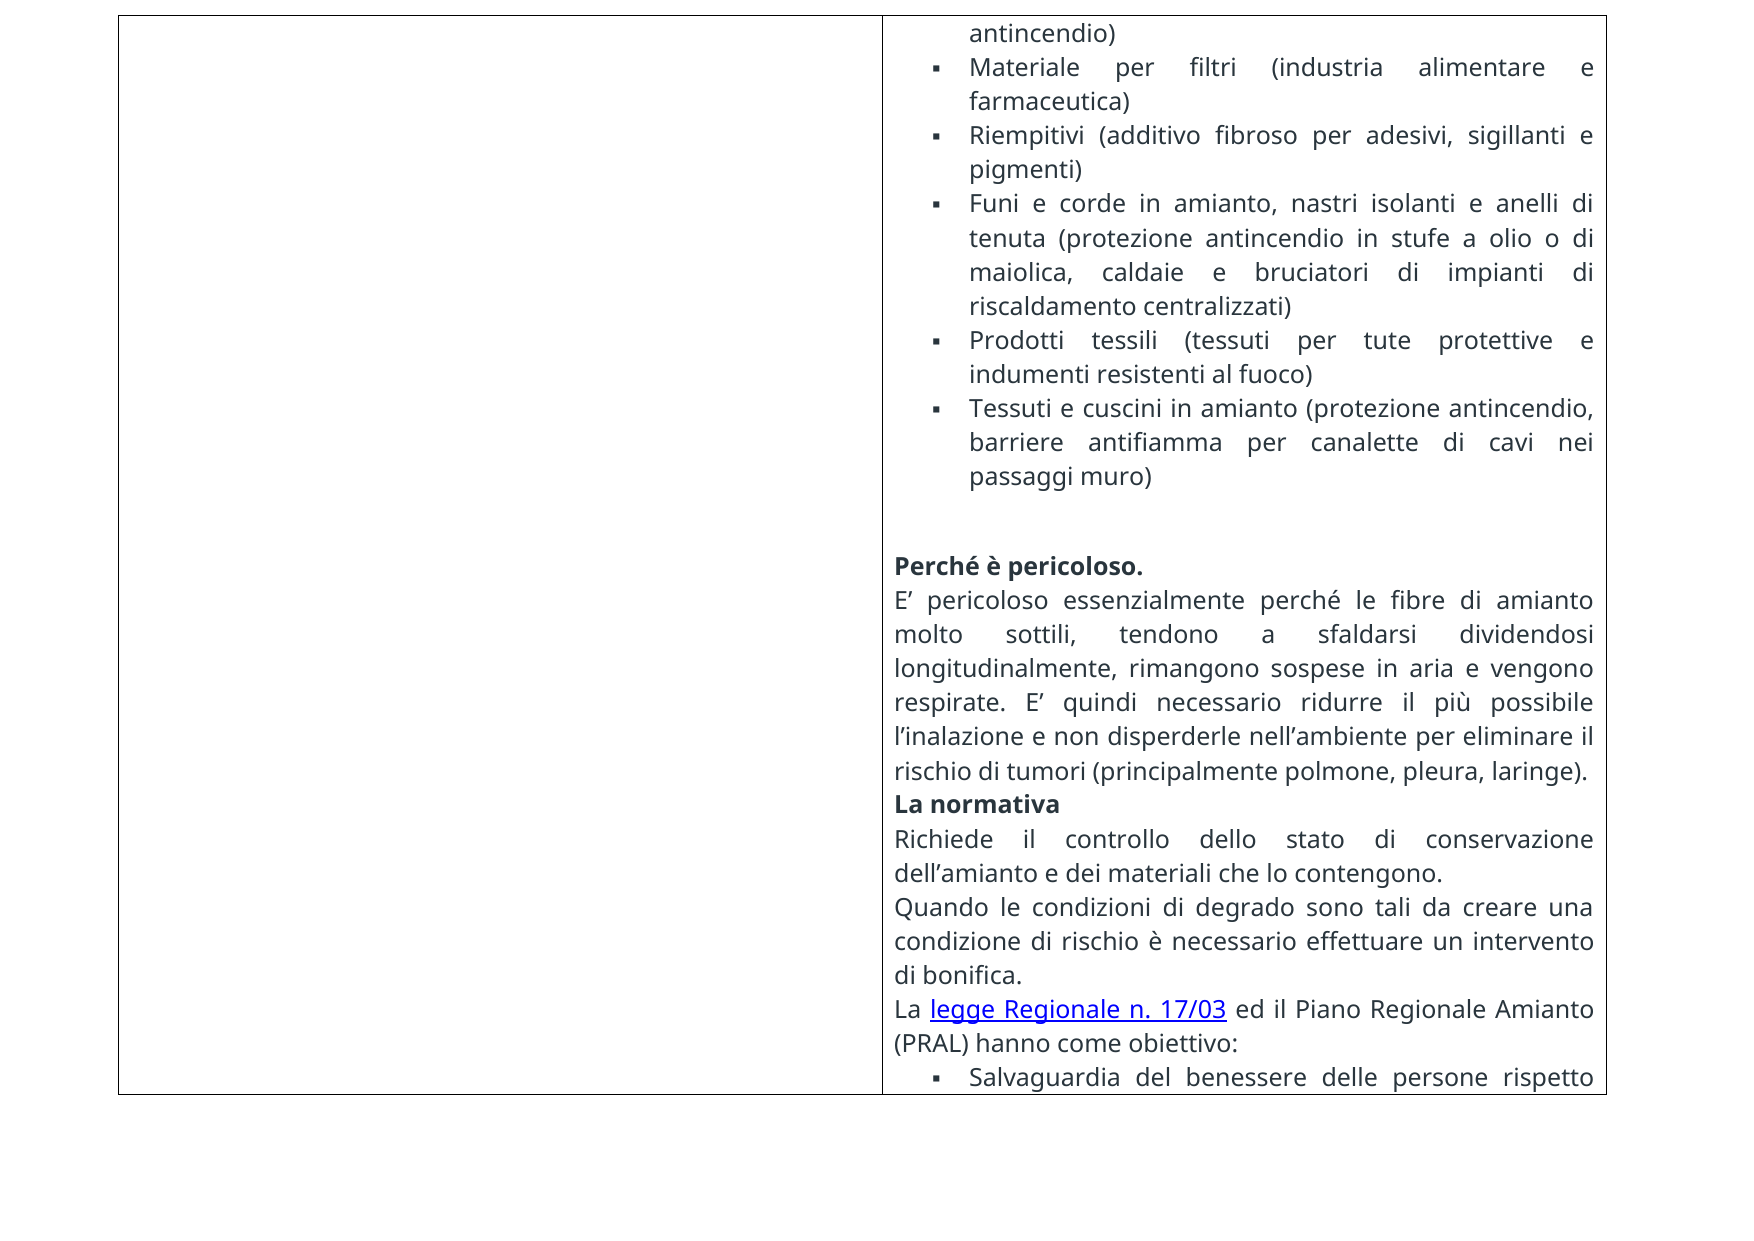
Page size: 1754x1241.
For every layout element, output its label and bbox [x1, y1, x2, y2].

table_cell [883, 16, 1606, 1094]
table_cell [119, 16, 882, 1094]
